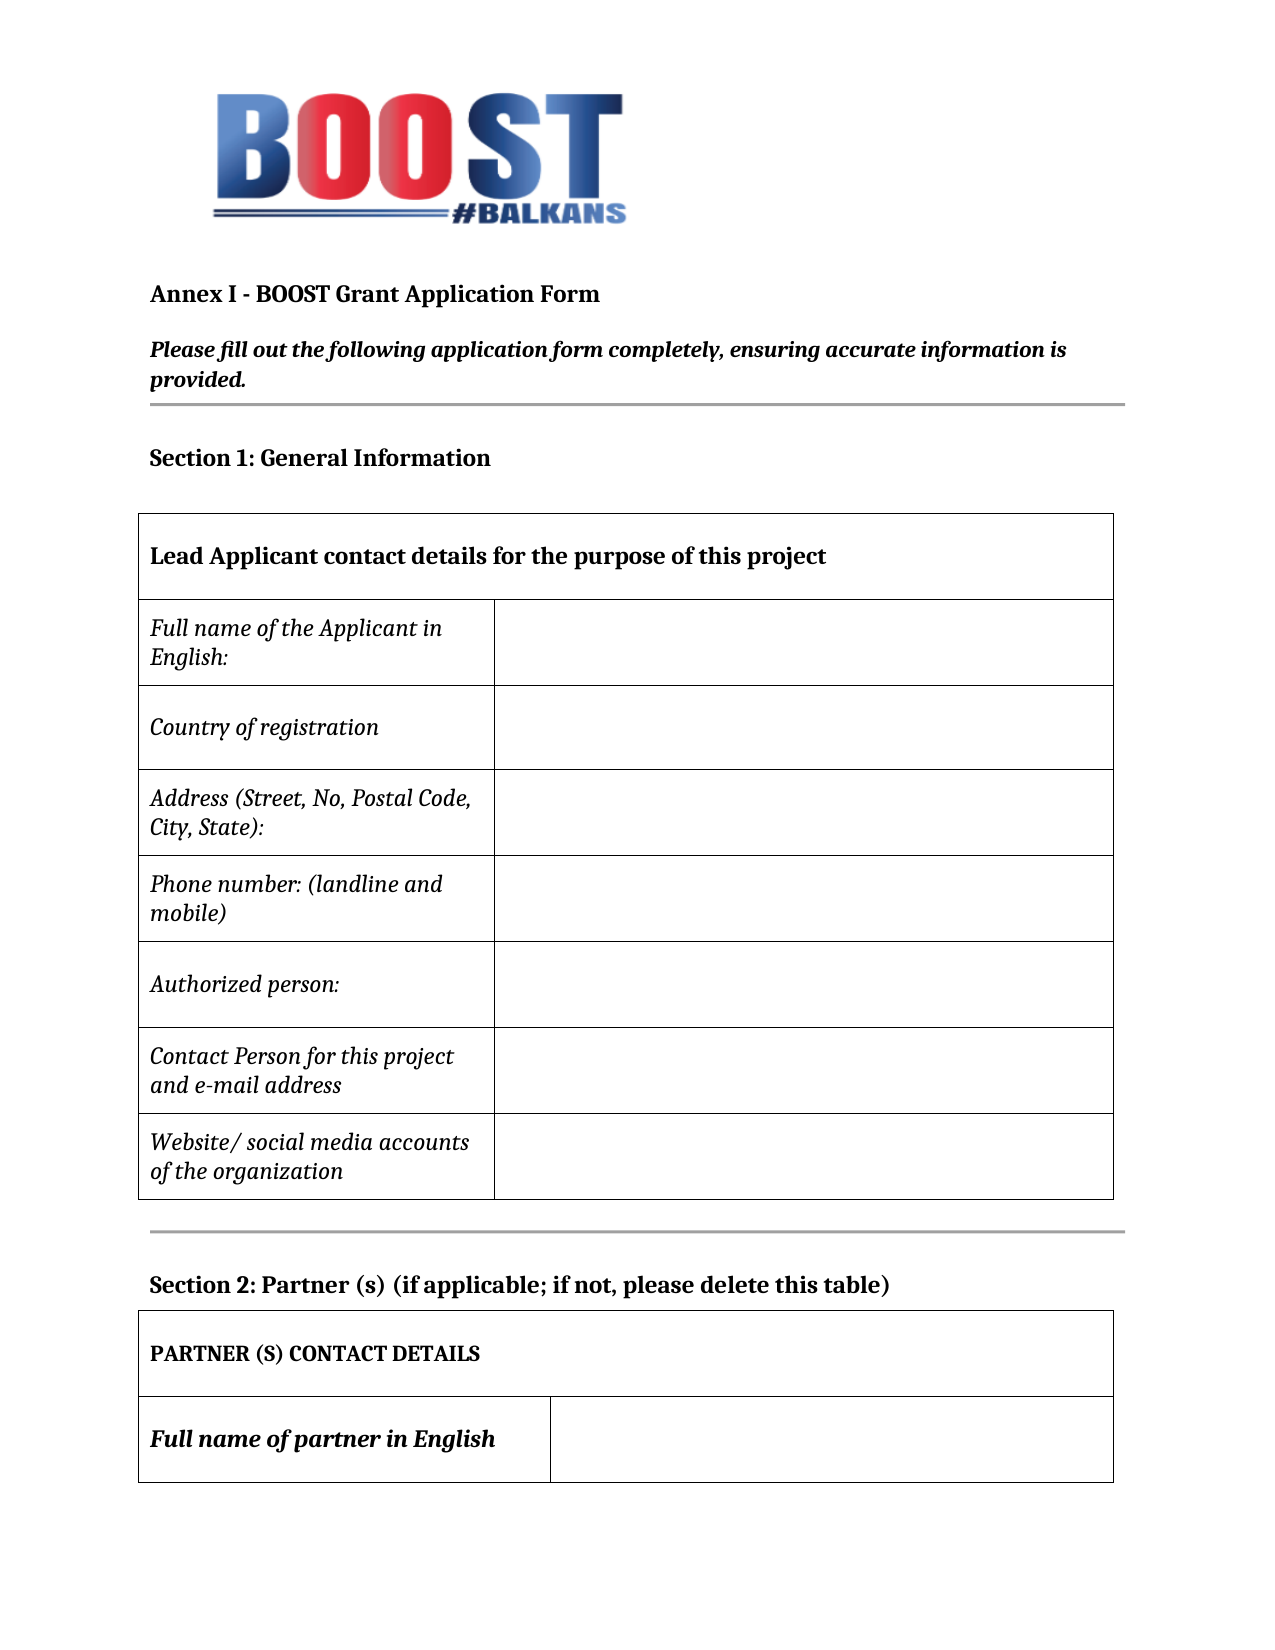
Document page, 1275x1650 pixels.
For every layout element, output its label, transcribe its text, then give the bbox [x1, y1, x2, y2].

table_header Lead Applicant contact details for the purpose of this project [139, 514, 1113, 599]
table_cell [495, 1114, 1113, 1199]
table_cell [495, 856, 1113, 941]
table_cell [495, 600, 1113, 685]
table_header PARTNER (S) CONTACT DETAILS [139, 1311, 1113, 1396]
table_cell Phone number: (landline and mobile) [139, 856, 494, 941]
table_cell [551, 1397, 1113, 1482]
subtitle Annex I - BOOST Grant Application Form [150, 274, 1125, 315]
picture [150, 75, 687, 236]
text Please fill out the following application form completely, ensuring accurate information is provided. [150, 330, 1125, 399]
subtitle Section 1: General Information [150, 437, 1125, 479]
table_cell Contact Person for this project and e-mail address [139, 1028, 494, 1113]
table_cell [495, 686, 1113, 769]
table_cell [495, 1028, 1113, 1113]
table_cell Website/ social media accounts of the organization [139, 1114, 494, 1199]
table_cell Full name of partner in English [139, 1397, 550, 1482]
table_cell Authorized person: [139, 942, 494, 1027]
table_cell Country of registration [139, 686, 494, 769]
table_cell Address (Street, No, Postal Code, City, State): [139, 770, 494, 855]
table_cell [495, 942, 1113, 1027]
table_cell [495, 770, 1113, 855]
table_cell Full name of the Applicant in English: [139, 600, 494, 685]
subtitle Section 2: Partner (s) (if applicable; if not, please delete this table) [150, 1265, 1125, 1306]
